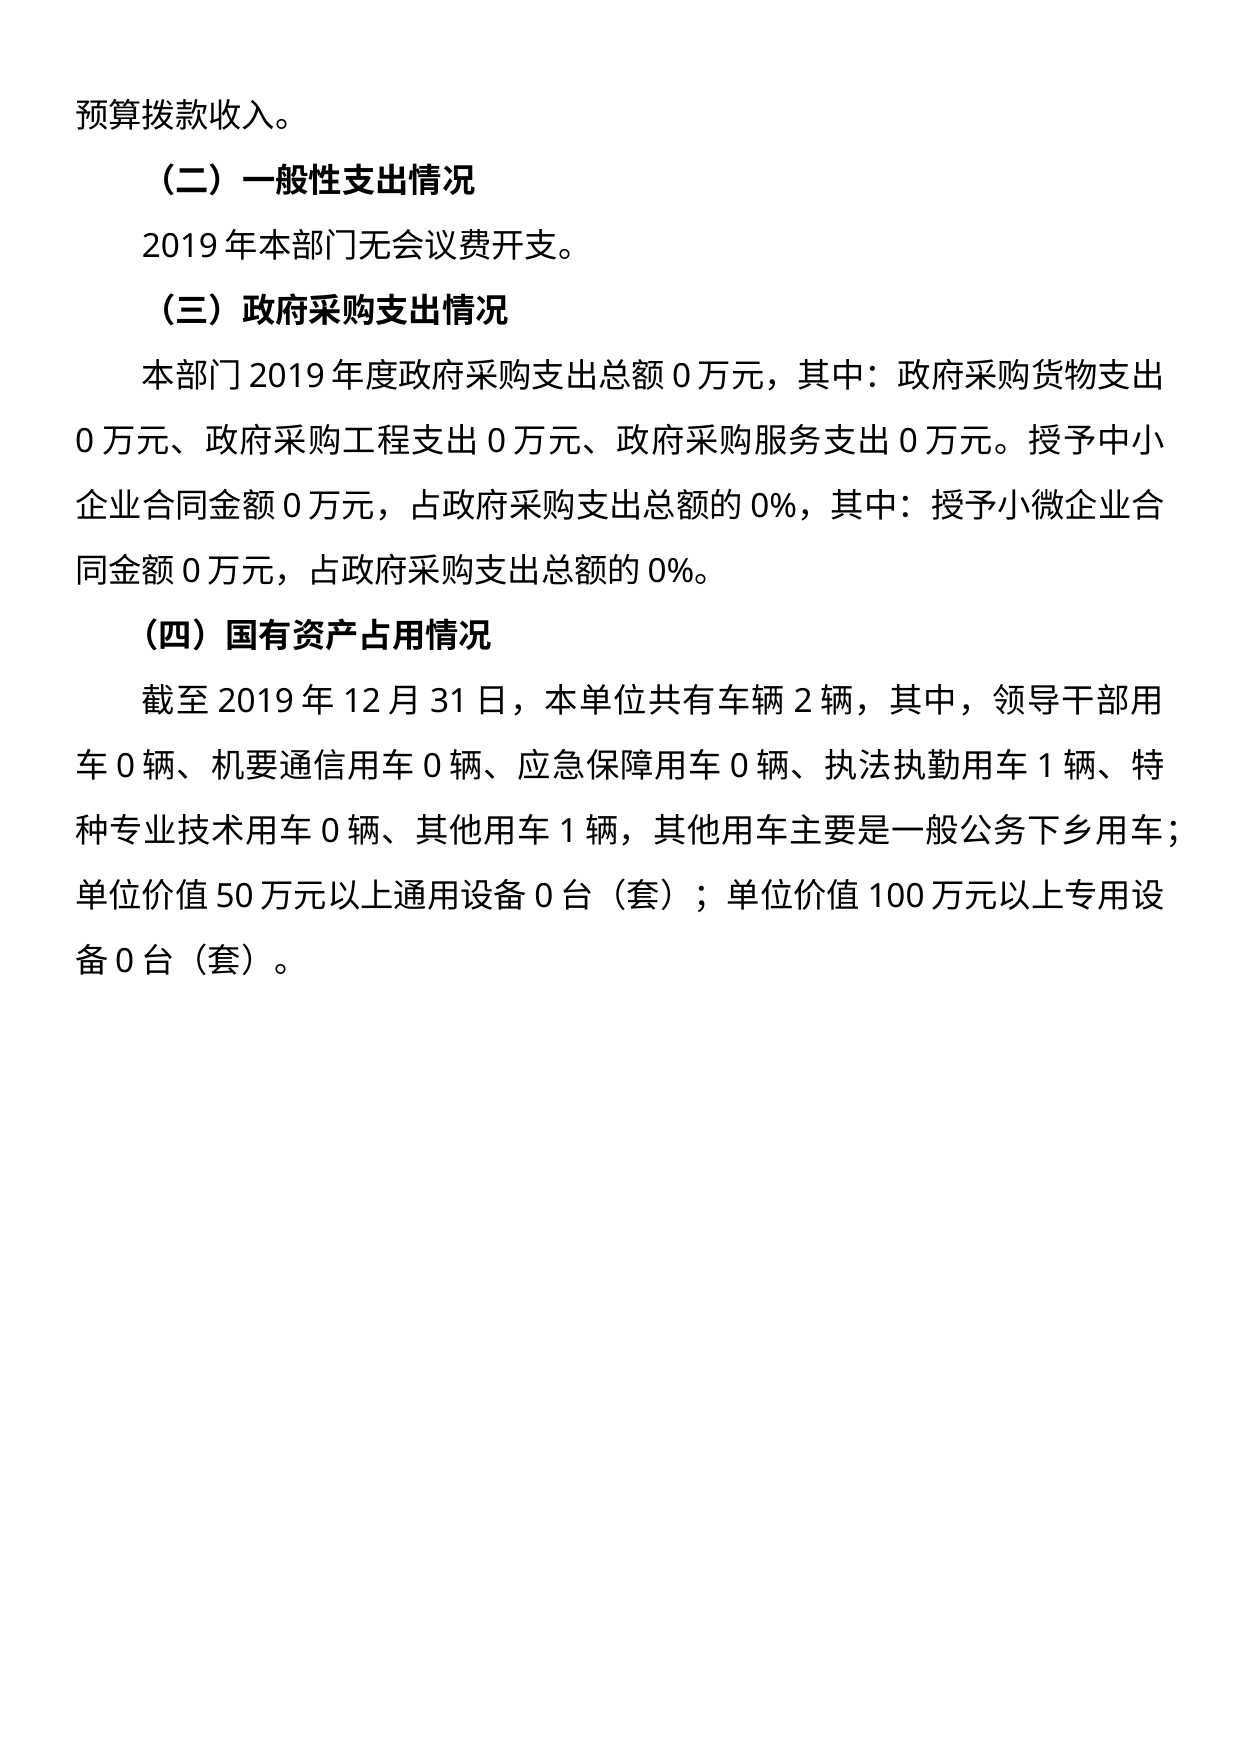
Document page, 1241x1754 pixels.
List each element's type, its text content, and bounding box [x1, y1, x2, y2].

text （三）政府采购支出情况 [75, 276, 1165, 341]
text 2019年本部门无会议费开支。 [75, 211, 1165, 276]
text （二）一般性支出情况 [75, 146, 1165, 211]
text （四）国有资产占用情况 [75, 601, 1165, 666]
text 本部门2019年度政府采购支出总额0万元，其中：政府采购货物支出0万元、政府采购工程支出0万元、政府采购服务支出0万元。授予中小企业合同金额0万元，占政府采购支出总额的0%，其中：授予小微企业合同金额0万元，占政府采购支出总额的0%。 [75, 341, 1165, 601]
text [75, 81, 1165, 146]
text 截至2019年12月31日，本单位共有车辆2辆，其中，领导干部用车0辆、机要通信用车0辆、应急保障用车0辆、执法执勤用车1辆、特种专业技术用车0辆、其他用车1辆，其他用车主要是一般公务下乡用车；单位价值50万元以上通用设备0台（套）；单位价值100万元以上专用设备0台（套）。 [75, 666, 1165, 991]
